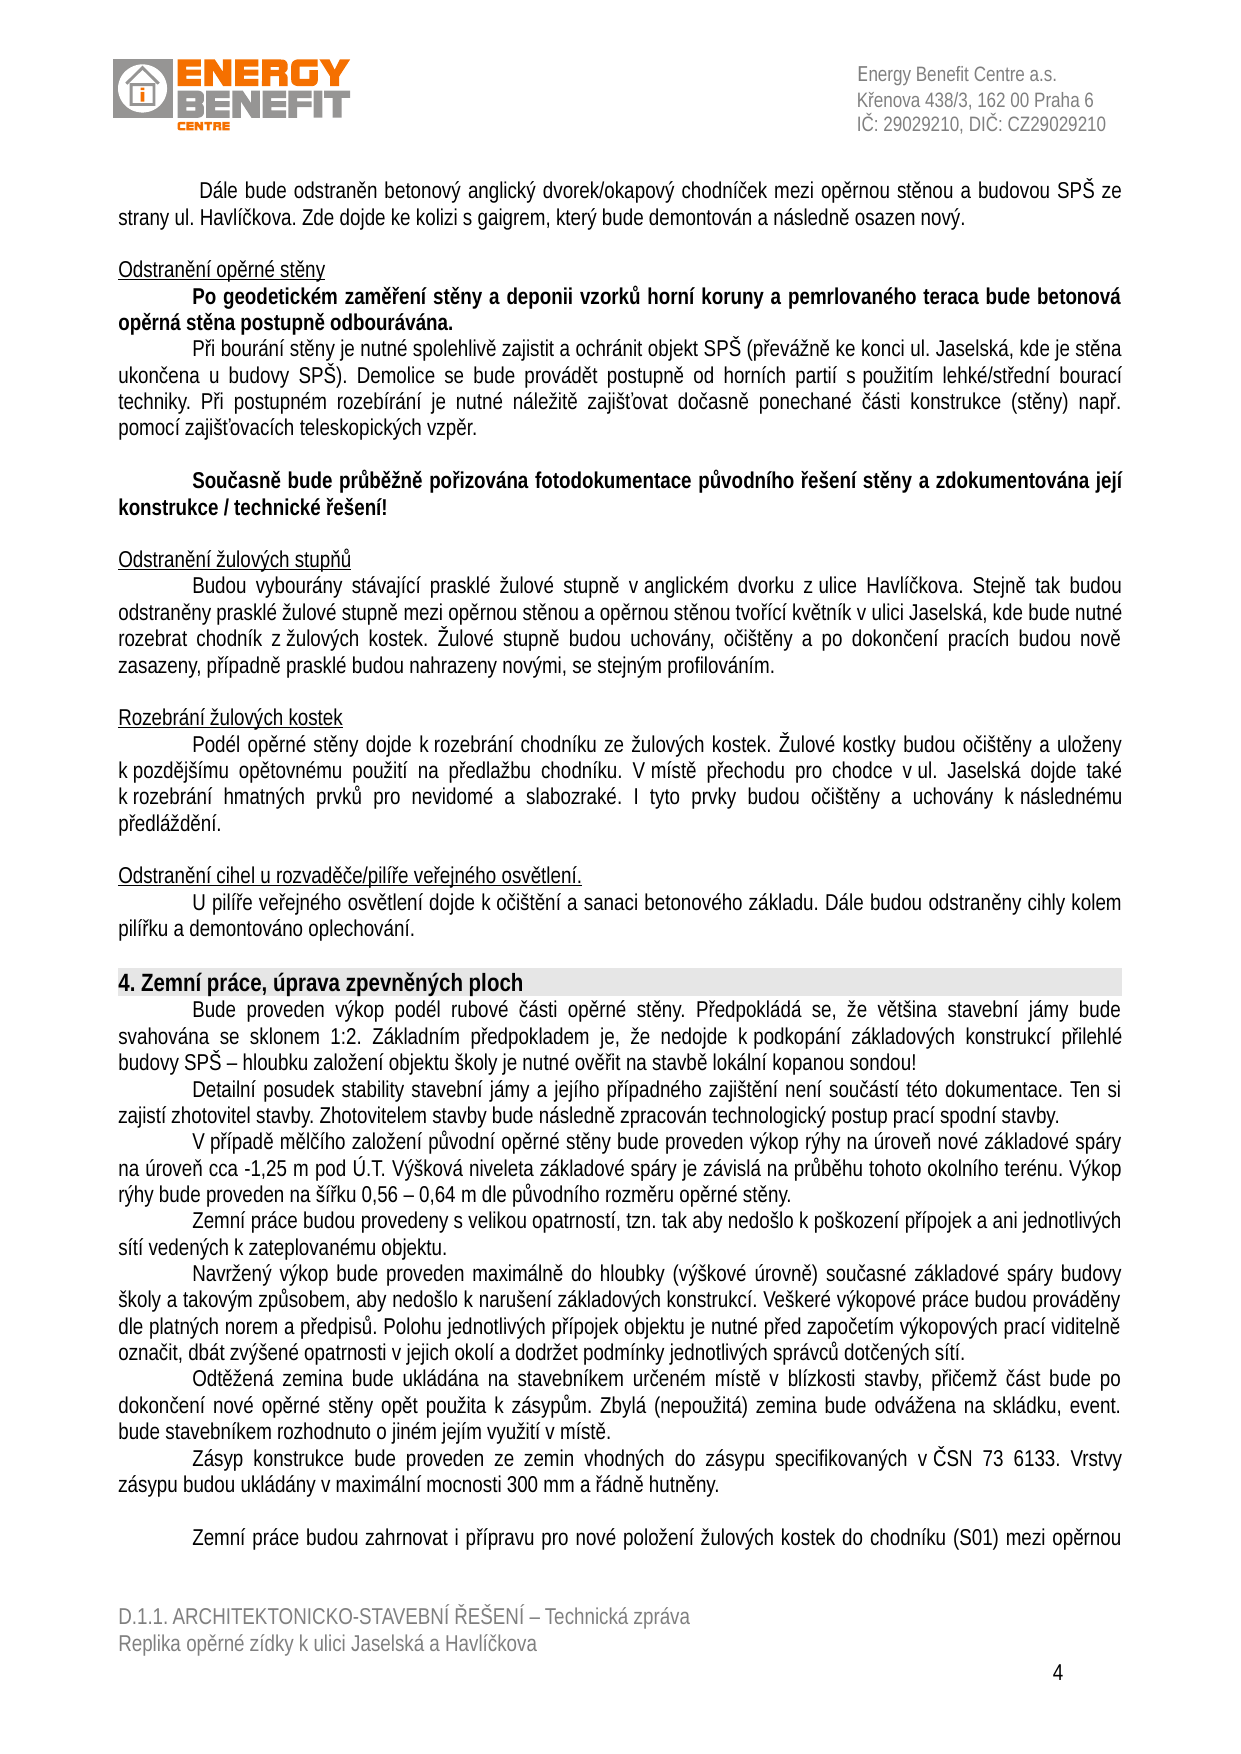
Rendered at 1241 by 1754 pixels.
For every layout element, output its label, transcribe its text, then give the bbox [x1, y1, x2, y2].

text Rozebrání žulových kostek [118, 704, 1122, 731]
text Dále bude odstraněn betonový anglický dvorek/okapový chodníček mezi opěrnou stěnou a budovou SPŠ ze strany ul. Havlíčkova. Zde dojde ke kolizi s gaigrem, který bude demontován a následně osazen nový. [118, 177, 1122, 230]
text Detailní posudek stability stavební jámy a jejího případného zajištění není součástí této dokumentace. Ten si zajistí zhotovitel stavby. Zhotovitelem stavby bude následně zpracován technologický postup prací spodní stavby. [118, 1076, 1122, 1128]
text Zásyp konstrukce bude proveden ze zemin vhodných do zásypu specifikovaných v ČSN 73 6133. Vrstvy zásypu budou ukládány v maximální mocnosti 300 mm a řádně hutněny. [118, 1444, 1122, 1497]
text Zemní práce budou provedeny s velikou opatrností, tzn. tak aby nedošlo k poškození přípojek a ani jednotlivých sítí vedených k zateplovanému objektu. [118, 1207, 1122, 1260]
text Odstranění cihel u rozvaděče/pilíře veřejného osvětlení. [118, 862, 1122, 889]
text Odstranění žulových stupňů [118, 546, 1122, 572]
subtitle 4. Zemní práce, úprava zpevněných ploch [118, 968, 1122, 996]
text Odstranění opěrné stěny [118, 256, 1122, 283]
text Při bourání stěny je nutné spolehlivě zajistit a ochránit objekt SPŠ (převážně ke konci ul. Jaselská, kde je stěna ukončena u budovy SPŠ). Demolice se bude provádět postupně od horních partií s použitím lehké/střední bourací techniky. Při postupném rozebírání je nutné náležitě zajišťovat dočasně ponechané části konstrukce (stěny) např. pomocí zajišťovacích teleskopických vzpěr. [118, 335, 1122, 441]
text Bude proveden výkop podél rubové části opěrné stěny. Předpokládá se, že většina stavební jámy bude svahována se sklonem 1:2. Základním předpokladem je, že nedojde k podkopání základových konstrukcí přilehlé budovy SPŠ – hloubku založení objektu školy je nutné ověřit na stavbě lokální kopanou sondou! [118, 996, 1122, 1076]
text Současně bude průběžně pořizována fotodokumentace původního řešení stěny a zdokumentována její konstrukce / technické řešení! [118, 467, 1122, 520]
text Odtěžená zemina bude ukládána na stavebníkem určeném místě v blízkosti stavby, přičemž část bude po dokončení nové opěrné stěny opět použita k zásypům. Zbylá (nepoužitá) zemina bude odvážena na skládku, event. bude stavebníkem rozhodnuto o jiném jejím využití v místě. [118, 1365, 1122, 1444]
text V případě mělčího založení původní opěrné stěny bude proveden výkop rýhy na úroveň nové základové spáry na úroveň cca -1,25 m pod Ú.T. Výšková niveleta základové spáry je závislá na průběhu tohoto okolního terénu. Výkop rýhy bude proveden na šířku 0,56 – 0,64 m dle původního rozměru opěrné stěny. [118, 1128, 1122, 1207]
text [118, 1523, 1122, 1550]
text Podél opěrné stěny dojde k rozebrání chodníku ze žulových kostek. Žulové kostky budou očištěny a uloženy k pozdějšímu opětovnému použití na předlažbu chodníku. V místě přechodu pro chodce v ul. Jaselská dojde také k rozebrání hmatných prvků pro nevidomé a slabozraké. I tyto prvky budou očištěny a uchovány k následnému předláždění. [118, 731, 1122, 836]
text Po geodetickém zaměření stěny a deponii vzorků horní koruny a pemrlovaného teraca bude betonová opěrná stěna postupně odbourávána. [118, 283, 1122, 335]
text U pilíře veřejného osvětlení dojde k očištění a sanaci betonového základu. Dále budou odstraněny cihly kolem pilířku a demontováno oplechování. [118, 889, 1122, 941]
text Budou vybourány stávající prasklé žulové stupně v anglickém dvorku z ulice Havlíčkova. Stejně tak budou odstraněny prasklé žulové stupně mezi opěrnou stěnou a opěrnou stěnou tvořící květník v ulici Jaselská, kde bude nutné rozebrat chodník z žulových kostek. Žulové stupně budou uchovány, očištěny a po dokončení pracích budou nově zasazeny, případně prasklé budou nahrazeny novými, se stejným profilováním. [118, 572, 1122, 678]
text Navržený výkop bude proveden maximálně do hloubky (výškové úrovně) současné základové spáry budovy školy a takovým způsobem, aby nedošlo k narušení základových konstrukcí. Veškeré výkopové práce budou prováděny dle platných norem a předpisů. Polohu jednotlivých přípojek objektu je nutné před započetím výkopových prací viditelně označit, dbát zvýšené opatrnosti v jejich okolí a dodržet podmínky jednotlivých správců dotčených sítí. [118, 1260, 1122, 1365]
